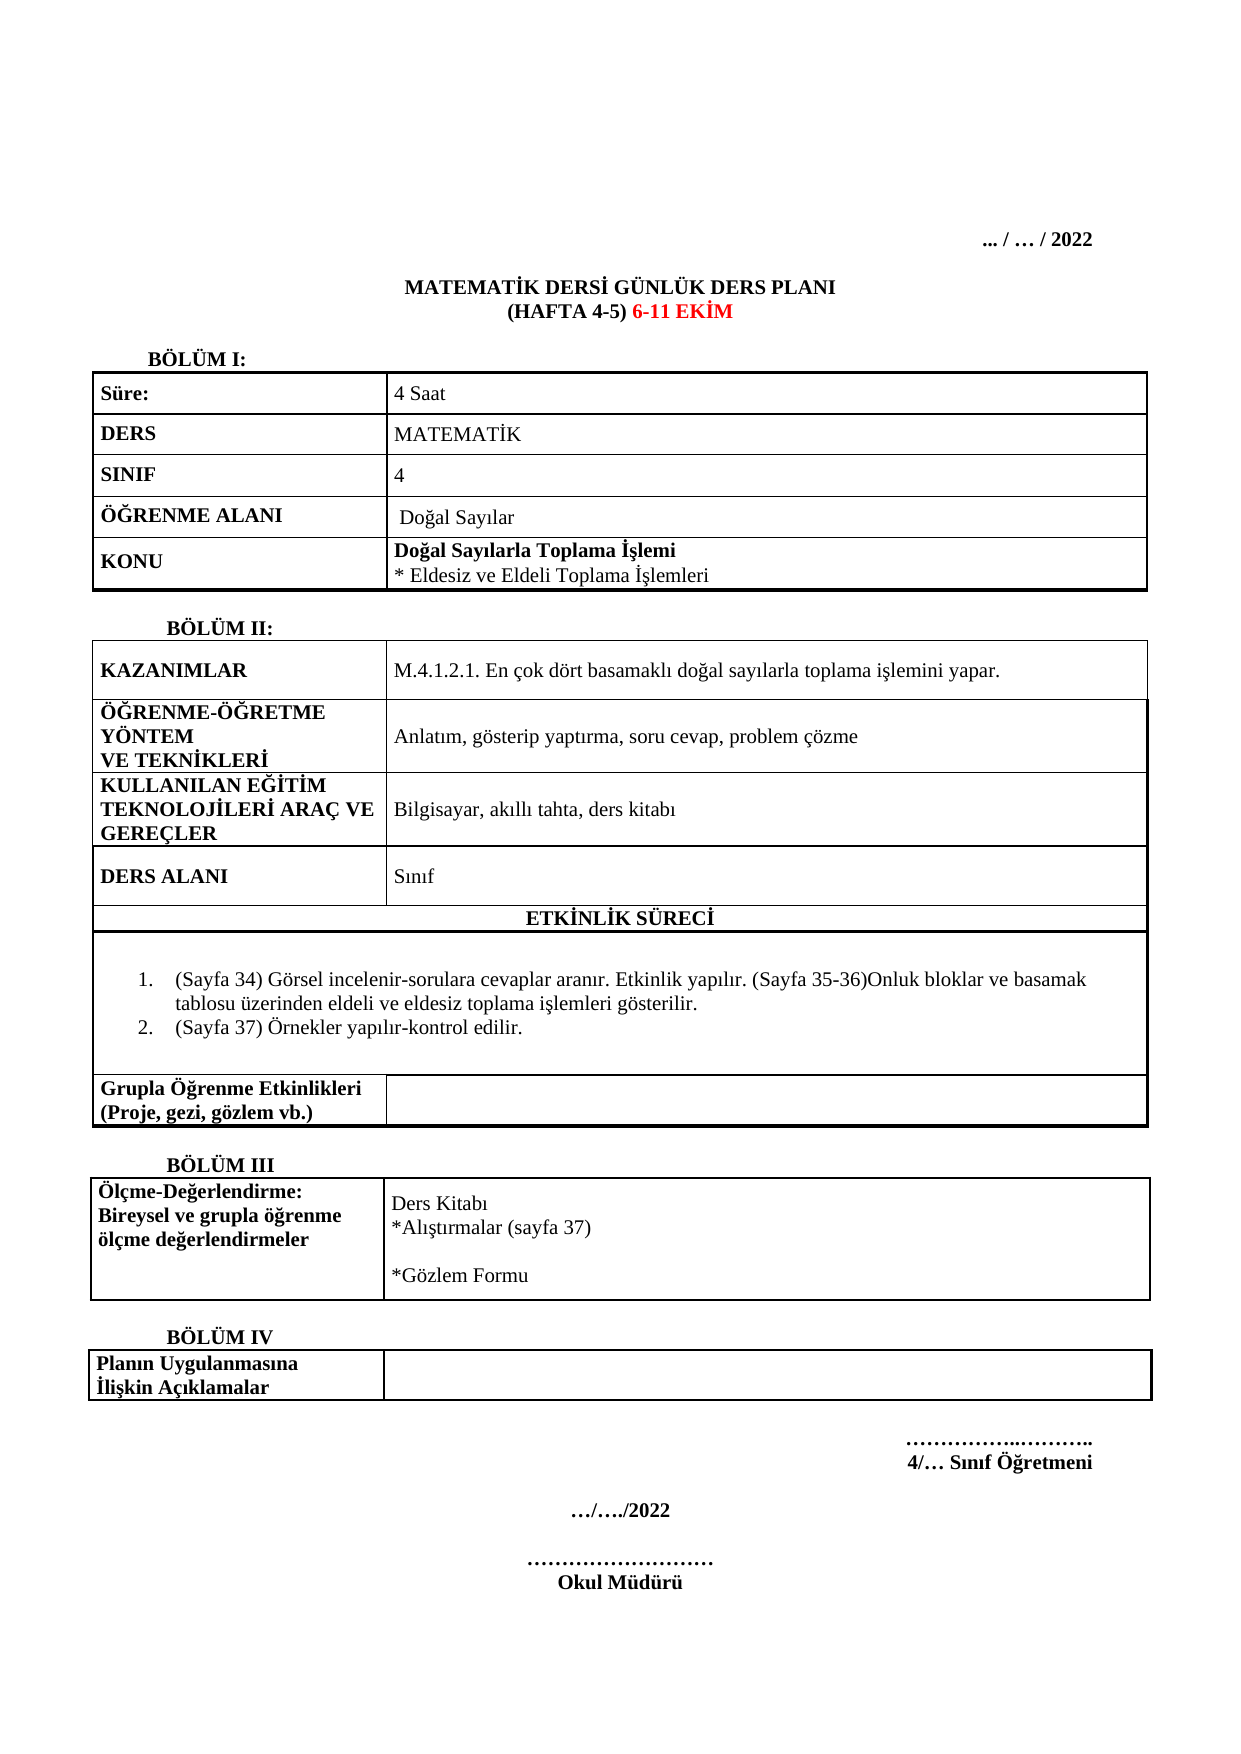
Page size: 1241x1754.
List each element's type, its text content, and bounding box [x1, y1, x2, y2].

table_cell ETKİNLİK SÜRECİ [94, 906, 1146, 930]
subtitle BÖLÜM III [148, 1152, 1092, 1177]
text BÖLÜM I: [148, 347, 1092, 371]
table_header Ölçme-Değerlendirme: Bireysel ve grupla öğrenme ölçme değerlendirmeler [92, 1179, 383, 1299]
text MATEMATİK DERSİ GÜNLÜK DERS PLANI [148, 275, 1092, 299]
table_cell [387, 1076, 1146, 1124]
table_cell Anlatım, gösterip yaptırma, soru cevap, problem çözme [387, 700, 1146, 772]
table_cell (Sayfa 34) Görsel incelenir-sorulara cevaplar aranır. Etkinlik yapılır. (Sayfa 35-36)Onluk bloklar ve basamak tablosu üzerinden eldeli ve eldesiz toplama işlemleri gösterilir. (Sayfa 37) Örnekler yapılır-kontrol edilir. [94, 933, 1146, 1073]
table_header Planın Uygulanmasına İlişkin Açıklamalar [90, 1351, 383, 1399]
table_cell SINIF [94, 455, 386, 496]
table_cell Grupla Öğrenme Etkinlikleri (Proje, gezi, gözlem vb.) [94, 1075, 386, 1124]
table_cell KULLANILAN EĞİTİM TEKNOLOJİLERİ ARAÇ VE GEREÇLER [93, 773, 386, 845]
table_header 4 Saat [388, 374, 1146, 413]
text ……………………… [148, 1546, 1092, 1570]
table_cell KONU [94, 538, 386, 587]
table_header Ders Kitabı *Alıştırmalar (sayfa 37) *Gözlem Formu [385, 1179, 1149, 1299]
table_header [385, 1351, 1150, 1399]
table_cell 4 [388, 455, 1146, 496]
table_header M.4.1.2.1. En çok dört basamaklı doğal sayılarla toplama işlemini yapar. [387, 641, 1147, 699]
text 4/… Sınıf Öğretmeni [148, 1449, 1092, 1474]
table_cell ÖĞRENME ALANI [94, 497, 386, 537]
table_cell Doğal Sayılarla Toplama İşlemi * Eldesiz ve Eldeli Toplama İşlemleri [388, 538, 1146, 587]
table_cell Doğal Sayılar [388, 497, 1146, 537]
table_cell DERS ALANI [94, 847, 386, 905]
text (HAFTA 4-5) 6-11 EKİM [148, 299, 1092, 323]
text …/…./2022 [148, 1498, 1092, 1522]
subtitle BÖLÜM IV [148, 1325, 1092, 1349]
table_header KAZANIMLAR [93, 641, 386, 699]
table_cell MATEMATİK [388, 415, 1146, 454]
table_cell Sınıf [387, 847, 1146, 905]
text ... / … / 2022 [148, 227, 1092, 251]
text BÖLÜM II: [148, 616, 1092, 640]
text ……………..……….. [148, 1426, 1092, 1449]
table_cell DERS [94, 415, 386, 454]
text Okul Müdürü [148, 1570, 1092, 1594]
table_header Süre: [94, 374, 386, 413]
table_cell ÖĞRENME-ÖĞRETME YÖNTEM VE TEKNİKLERİ [93, 700, 386, 772]
table_cell Bilgisayar, akıllı tahta, ders kitabı [387, 773, 1146, 845]
